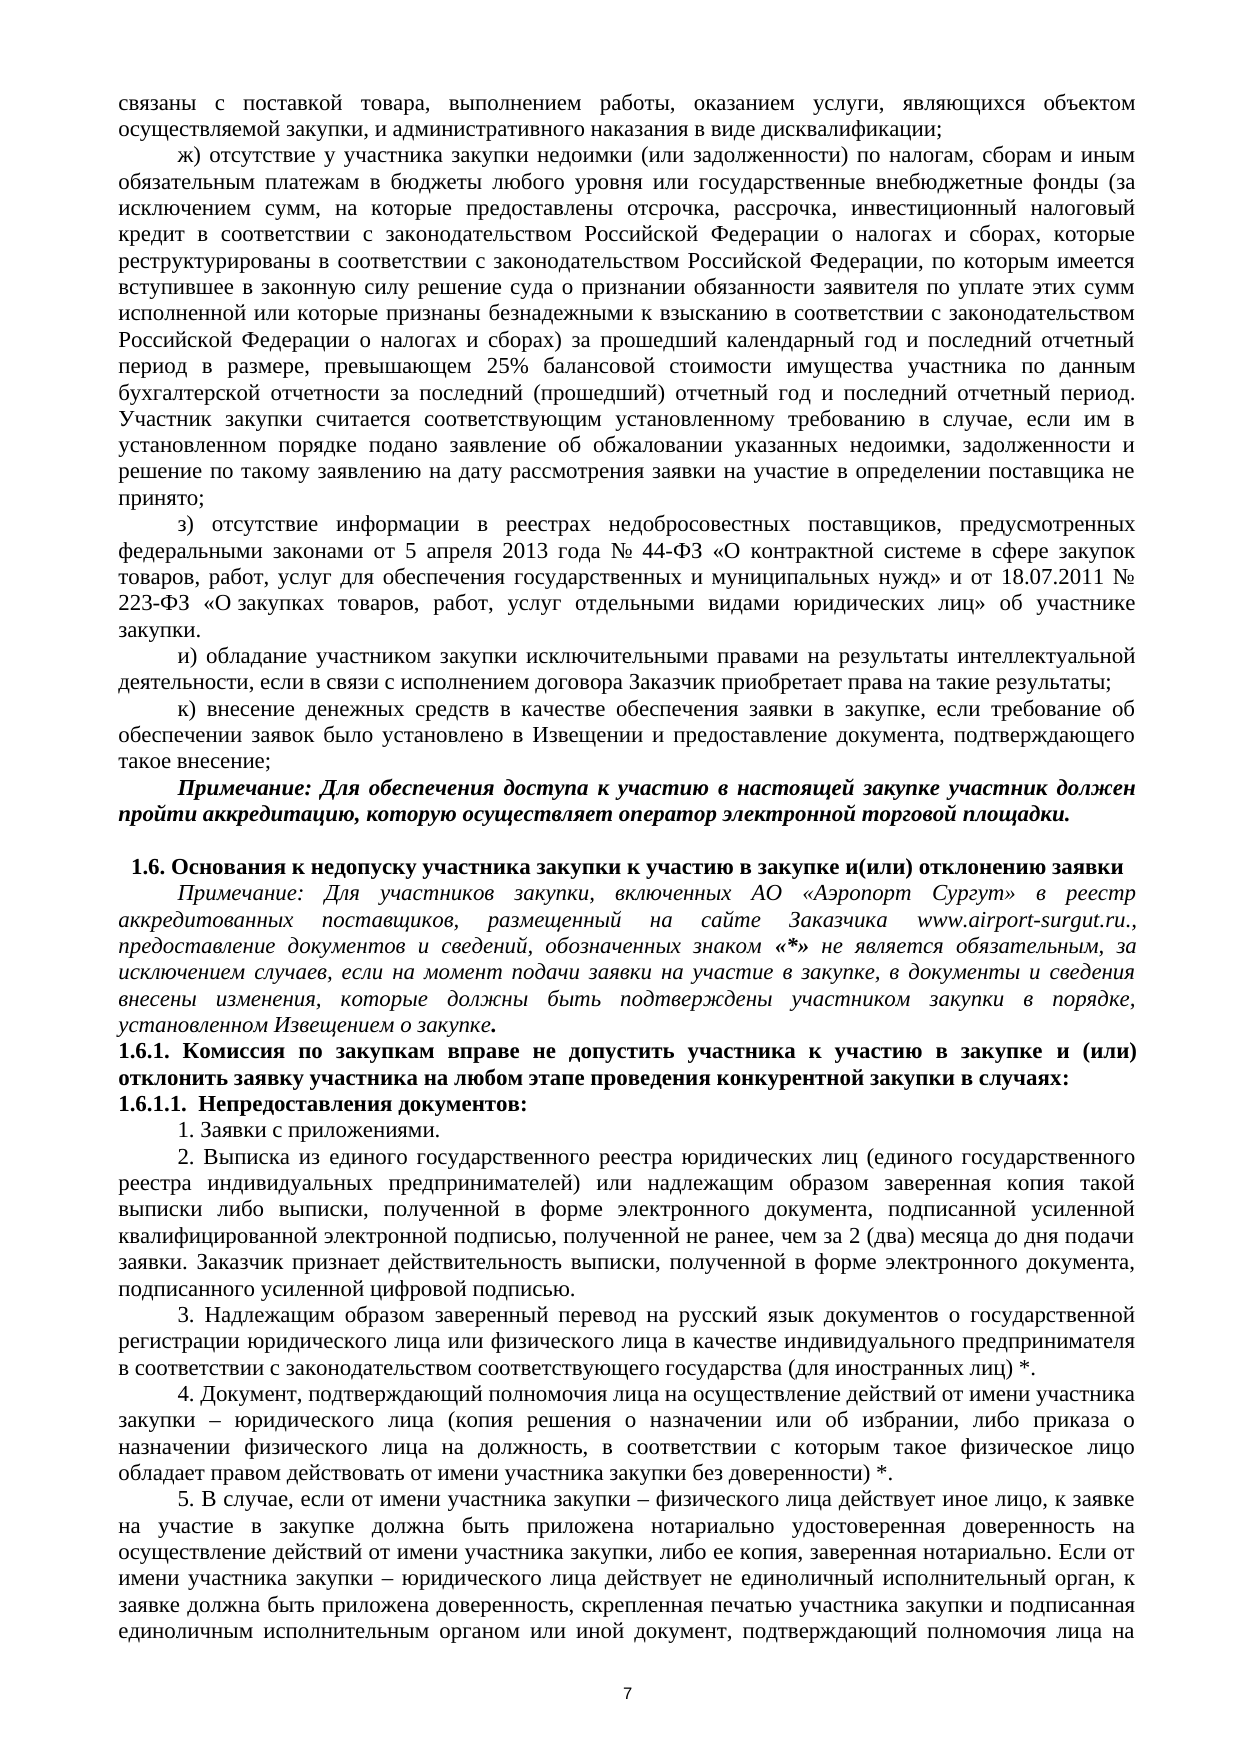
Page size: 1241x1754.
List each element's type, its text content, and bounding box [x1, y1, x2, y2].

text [118, 1485, 1137, 1643]
text 1.6.1. Комиссия по закупкам вправе не допустить участника к участию в закупке и (или) отклонить заявку участника на любом этапе проведения конкурентной закупки в случаях: [118, 1037, 1137, 1090]
text 3. Надлежащим образом заверенный перевод на русский язык документов о государственной регистрации юридического лица или физического лица в качестве индивидуального предпринимателя в соответствии с законодательством соответствующего государства (для иностранных лиц) *. [118, 1301, 1137, 1380]
text к) внесение денежных средств в качестве обеспечения заявки в закупке, если требование об обеспечении заявок было установлено в Извещении и предоставление документа, подтверждающего такое внесение; [118, 695, 1137, 774]
text 4. Документ, подтверждающий полномочия лица на осуществление действий от имени участника закупки – юридического лица (копия решения о назначении или об избрании, либо приказа о назначении физического лица на должность, в соответствии с которым такое физическое лицо обладает правом действовать от имени участника закупки без доверенности) *. [118, 1380, 1137, 1485]
text ж) отсутствие у участника закупки недоимки (или задолженности) по налогам, сборам и иным обязательным платежам в бюджеты любого уровня или государственные внебюджетные фонды (за исключением сумм, на которые предоставлены отсрочка, рассрочка, инвестиционный налоговый кредит в соответствии с законодательством Российской Федерации о налогах и сборах, которые реструктурированы в соответствии с законодательством Российской Федерации, по которым имеется вступившее в законную силу решение суда о признании обязанности заявителя по уплате этих сумм исполненной или которые признаны безнадежными к взысканию в соответствии с законодательством Российской Федерации о налогах и сборах) за прошедший календарный год и последний отчетный период в размере, превышающем 25% балансовой стоимости имущества участника по данным бухгалтерской отчетности за последний (прошедший) отчетный год и последний отчетный период. Участник закупки считается соответствующим установленному требованию в случае, если им в установленном порядке подано заявление об обжаловании указанных недоимки, задолженности и решение по такому заявлению на дату рассмотрения заявки на участие в определении поставщика не принято; [118, 141, 1137, 510]
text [118, 89, 1137, 141]
text 1.6. Основания к недопуску участника закупки к участию в закупке и(или) отклонению заявки [118, 853, 1137, 879]
text з) отсутствие информации в реестрах недобросовестных поставщиков, предусмотренных федеральными законами от 5 апреля 2013 года № 44-ФЗ «О контрактной системе в сфере закупок товаров, работ, услуг для обеспечения государственных и муниципальных нужд» и от 18.07.2011 № 223-ФЗ «О закупках товаров, работ, услуг отдельными видами юридических лиц» об участнике закупки. [118, 510, 1137, 642]
text 1.6.1.1. Непредоставления документов: [118, 1090, 1137, 1116]
text Примечание: Для участников закупки, включенных АО «Аэропорт Сургут» в реестр аккредитованных поставщиков, размещенный на сайте Заказчика www.airport-surgut.ru., предоставление документов и сведений, обозначенных знаком «*» не является обязательным, за исключением случаев, если на момент подачи заявки на участие в закупке, в документы и сведения внесены изменения, которые должны быть подтверждены участником закупки в порядке, установленном Извещением о закупке. [118, 879, 1137, 1037]
text 2. Выписка из единого государственного реестра юридических лиц (единого государственного реестра индивидуальных предпринимателей) или надлежащим образом заверенная копия такой выписки либо выписки, полученной в форме электронного документа, подписанной усиленной квалифицированной электронной подписью, полученной не ранее, чем за 2 (два) месяца до дня подачи заявки. Заказчик признает действительность выписки, полученной в форме электронного документа, подписанного усиленной цифровой подписью. [118, 1143, 1137, 1301]
text 1. Заявки с приложениями. [118, 1116, 1137, 1143]
text Примечание: Для обеспечения доступа к участию в настоящей закупке участник должен пройти аккредитацию, которую осуществляет оператор электронной торговой площадки. [118, 774, 1137, 827]
text и) обладание участником закупки исключительными правами на результаты интеллектуальной деятельности, если в связи с исполнением договора Заказчик приобретает права на такие результаты; [118, 642, 1137, 695]
